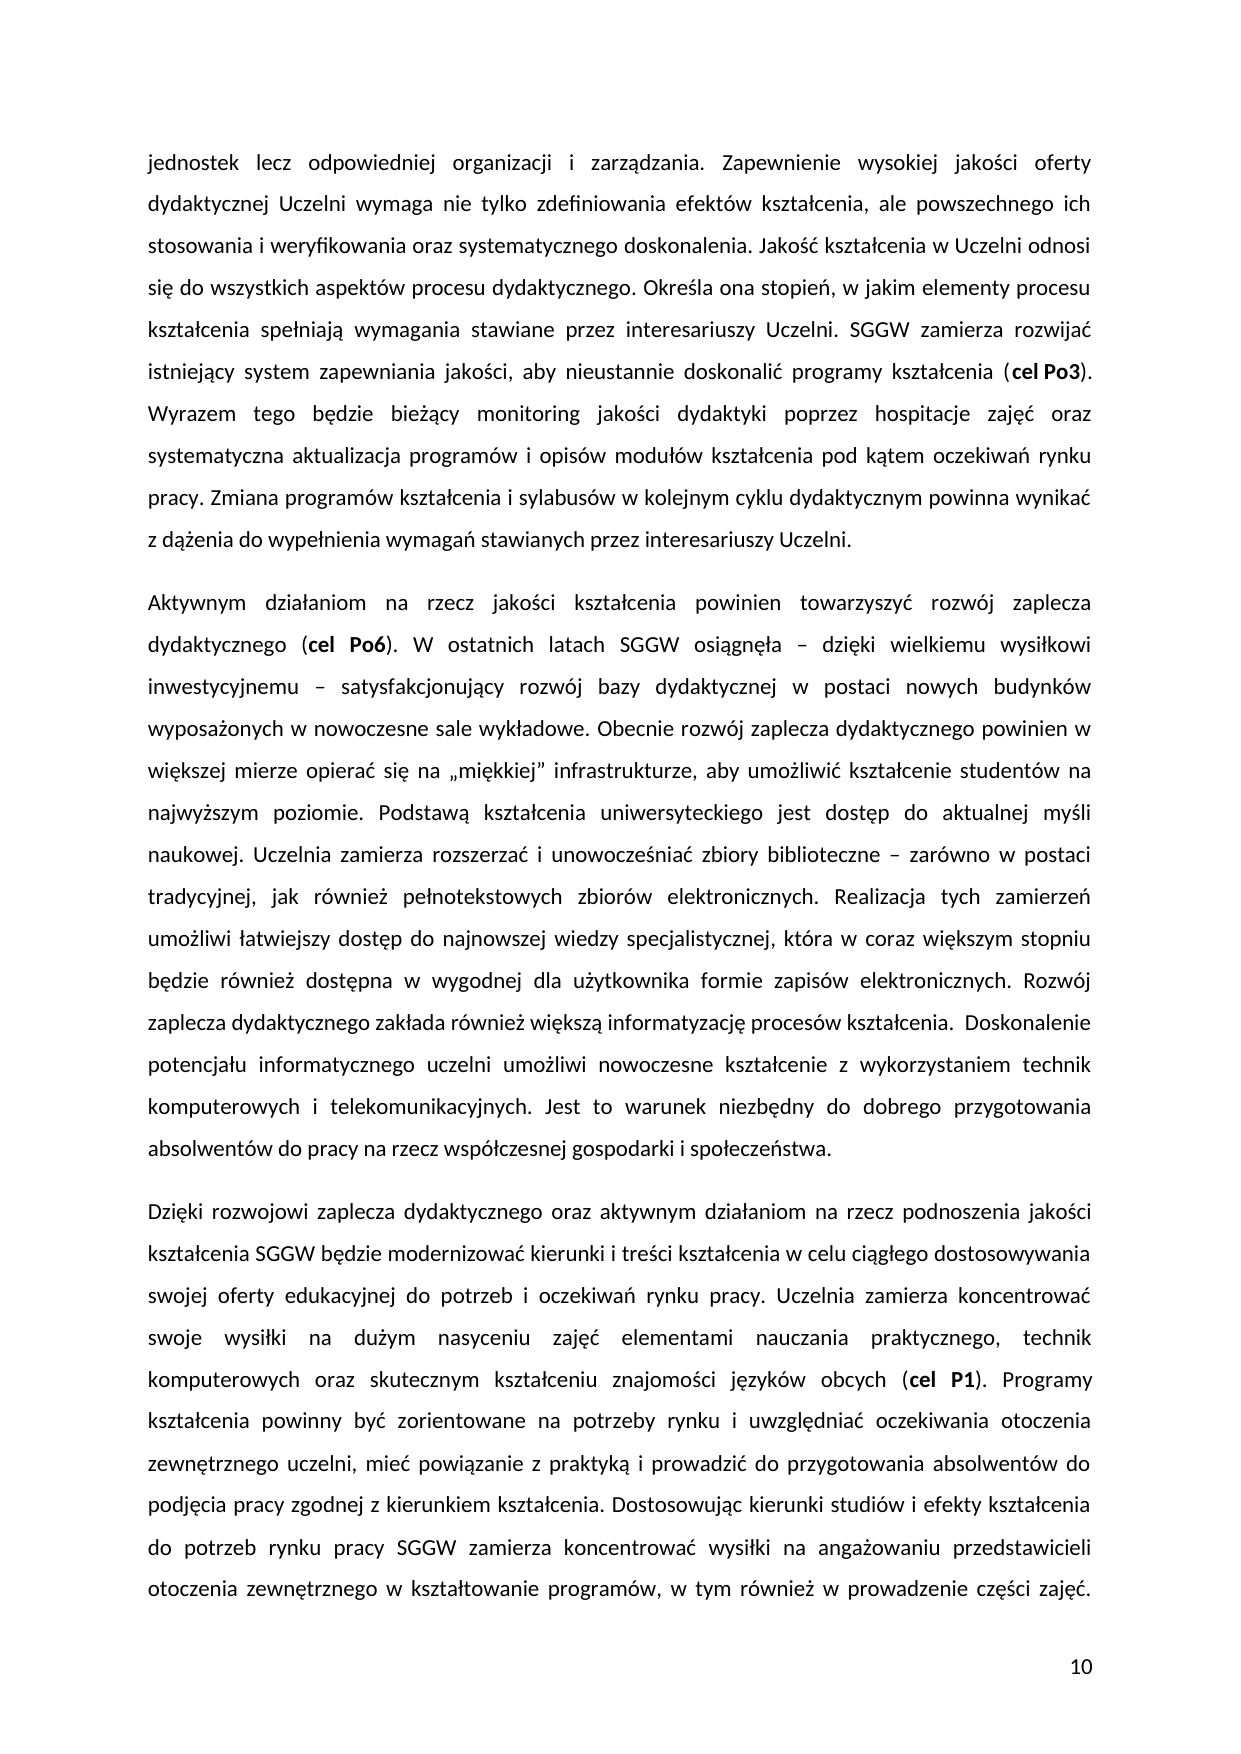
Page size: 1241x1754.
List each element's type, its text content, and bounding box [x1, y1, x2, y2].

text Aktywnym działaniom na rzecz jakości kształcenia powinien towarzyszyć rozwój zaplecza dydaktycznego (cel Po6). W ostatnich latach SGGW osiągnęła – dzięki wielkiemu wysiłkowi inwestycyjnemu – satysfakcjonujący rozwój bazy dydaktycznej w postaci nowych budynków wyposażonych w nowoczesne sale wykładowe. Obecnie rozwój zaplecza dydaktycznego powinien w większej mierze opierać się na „miękkiej” infrastrukturze, aby umożliwić kształcenie studentów na najwyższym poziomie. Podstawą kształcenia uniwersyteckiego jest dostęp do aktualnej myśli naukowej. Uczelnia zamierza rozszerzać i unowocześniać zbiory biblioteczne – zarówno w postaci tradycyjnej, jak również pełnotekstowych zbiorów elektronicznych. Realizacja tych zamierzeń umożliwi łatwiejszy dostęp do najnowszej wiedzy specjalistycznej, która w coraz większym stopniu będzie również dostępna w wygodnej dla użytkownika formie zapisów elektronicznych. Rozwój zaplecza dydaktycznego zakłada również większą informatyzację procesów kształcenia. Doskonalenie potencjału informatycznego uczelni umożliwi nowoczesne kształcenie z wykorzystaniem technik komputerowych i telekomunikacyjnych. Jest to warunek niezbędny do dobrego przygotowania absolwentów do pracy na rzecz współczesnej gospodarki i społeczeństwa. [148, 588, 1093, 1162]
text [148, 148, 1093, 553]
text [148, 1197, 1093, 1603]
